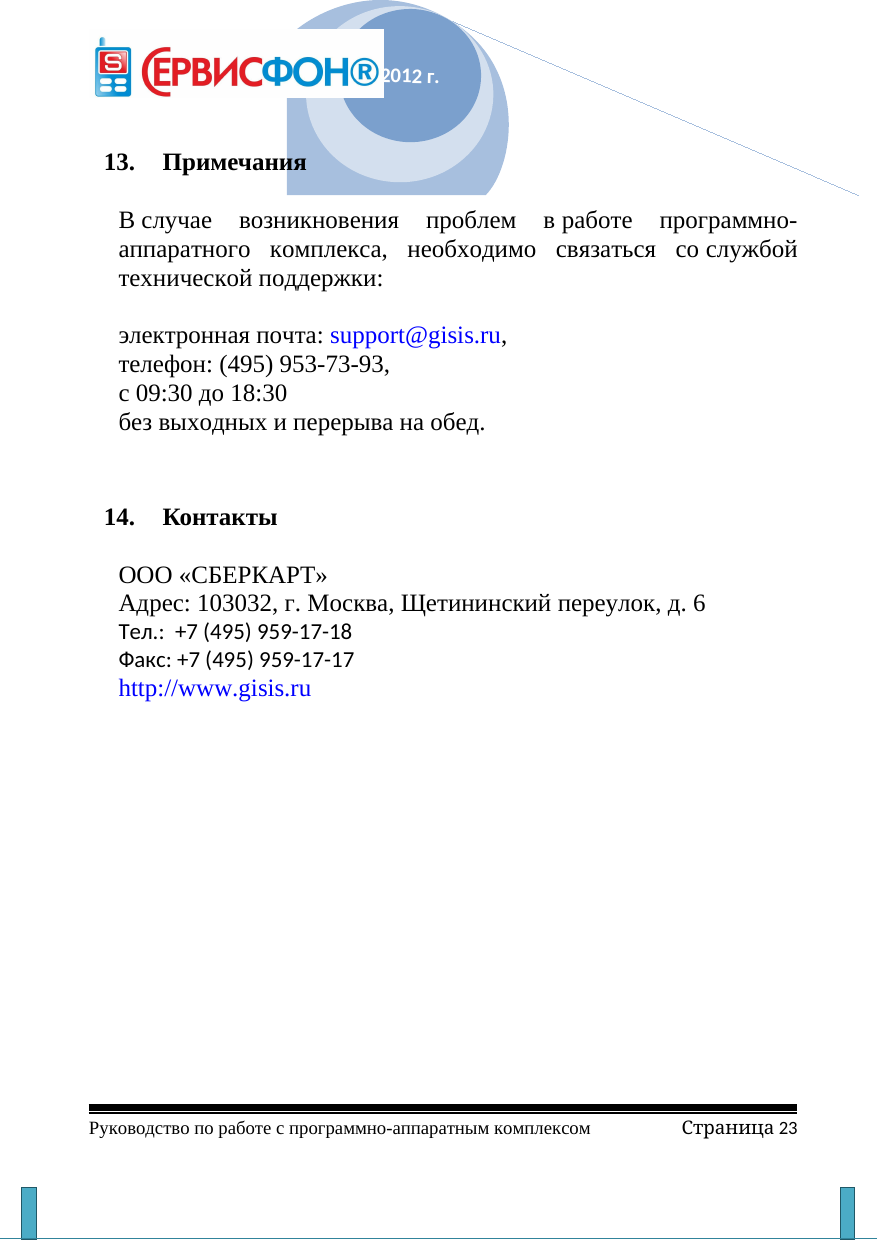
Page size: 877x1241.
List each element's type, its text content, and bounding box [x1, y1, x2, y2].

text без выходных и перерыва на обед. [118, 407, 797, 436]
text ООО «СБЕРКАРТ» [118, 560, 797, 588]
text Тел.: +7 (495) 959-17-18 [118, 617, 797, 645]
subtitle Контакты [103, 502, 797, 531]
text В случае возникновения проблем в работе программно-аппаратного комплекса, необходимо связаться со службой технической поддержки: [118, 206, 797, 292]
text Факс: +7 (495) 959-17-17 [118, 645, 797, 673]
text Адрес: 103032, г. Москва, Щетининский переулок, д. 6 [118, 588, 797, 617]
text телефон: (495) 953-73-93, c 09:30 до 18:30 [118, 349, 797, 407]
text http://www.gisis.ru [118, 673, 797, 702]
picture [88, 29, 384, 98]
subtitle Примечания [103, 147, 797, 176]
text электронная почта: support@gisis.ru, [118, 321, 797, 349]
